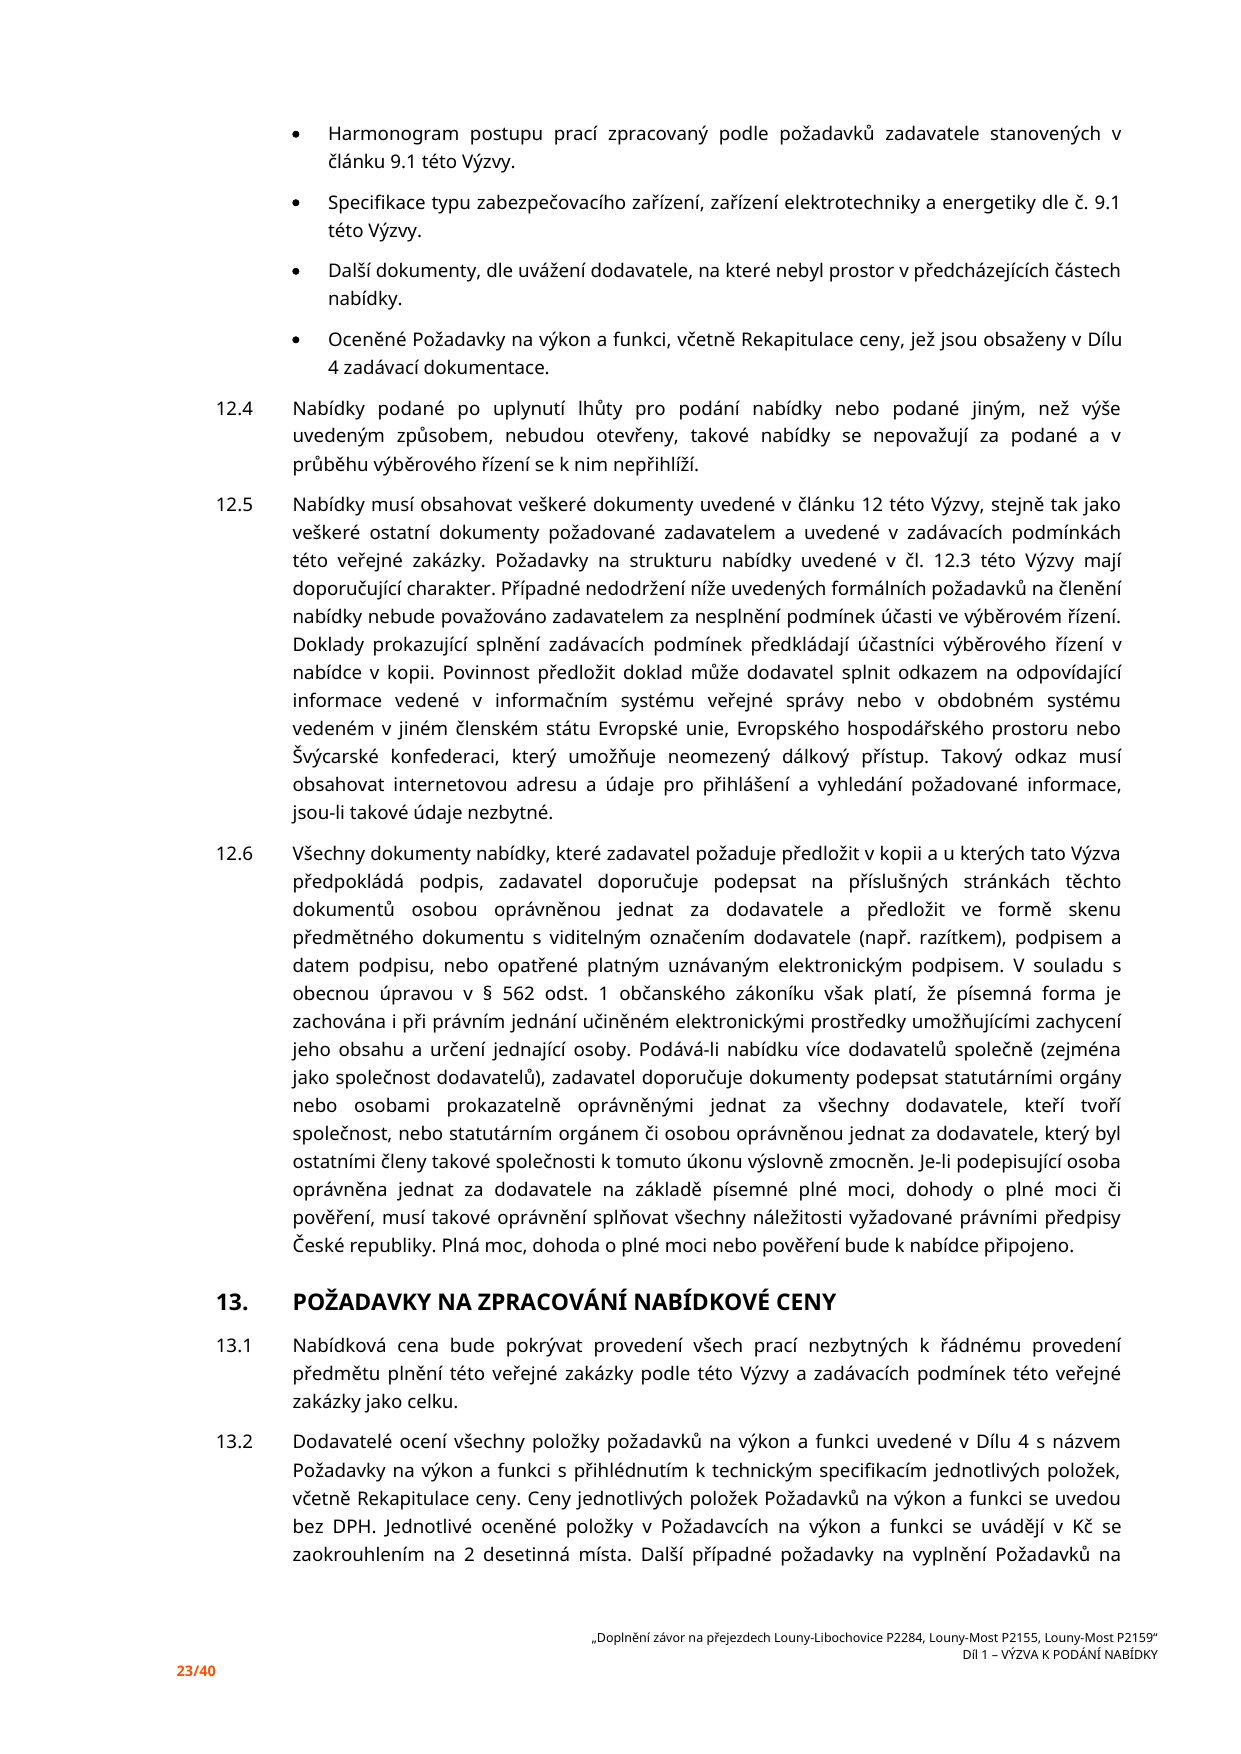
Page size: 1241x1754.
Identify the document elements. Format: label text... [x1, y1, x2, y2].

text Harmonogram postupu prací zpracovaný podle požadavků zadavatele stanovených v článku 9.1 této Výzvy. [292, 121, 1122, 174]
text Nabídky musí obsahovat veškeré dokumenty uvedené v článku 12 této Výzvy, stejně tak jako veškeré ostatní dokumenty požadované zadavatelem a uvedené v zadávacích podmínkách této veřejné zakázky. Požadavky na strukturu nabídky uvedené v čl. 12.3 této Výzvy mají doporučující charakter. Případné nedodržení níže uvedených formálních požadavků na členění nabídky nebude považováno zadavatelem za nesplnění podmínek účasti ve výběrovém řízení. Doklady prokazující splnění zadávacích podmínek předkládají účastníci výběrového řízení v nabídce v kopii. Povinnost předložit doklad může dodavatel splnit odkazem na odpovídající informace vedené v informačním systému veřejné správy nebo v obdobném systému vedeném v jiném členském státu Evropské unie, Evropského hospodářského prostoru nebo Švýcarské konfederaci, který umožňuje neomezený dálkový přístup. Takový odkaz musí obsahovat internetovou adresu a údaje pro přihlášení a vyhledání požadované informace, jsou-li takové údaje nezbytné. [216, 491, 1122, 825]
text Nabídková cena bude pokrývat provedení všech prací nezbytných k řádnému provedení předmětu plnění této veřejné zakázky podle této Výzvy a zadávacích podmínek této veřejné zakázky jako celku. [216, 1332, 1122, 1414]
text Další dokumenty, dle uvážení dodavatele, na které nebyl prostor v předcházejících částech nabídky. [292, 258, 1122, 311]
text Oceněné Požadavky na výkon a funkci, včetně Rekapitulace ceny, jež jsou obsaženy v Dílu 4 zadávací dokumentace. [292, 326, 1122, 380]
text Nabídky podané po uplynutí lhůty pro podání nabídky nebo podané jiným, než výše uvedeným způsobem, nebudou otevřeny, takové nabídky se nepovažují za podané a v průběhu výběrového řízení se k nim nepřihlíží. [216, 395, 1122, 476]
text Specifikace typu zabezpečovacího zařízení, zařízení elektrotechniky a energetiky dle č. 9.1 této Výzvy. [292, 189, 1122, 243]
text Všechny dokumenty nabídky, které zadavatel požaduje předložit v kopii a u kterých tato Výzva předpokládá podpis, zadavatel doporučuje podepsat na příslušných stránkách těchto dokumentů osobou oprávněnou jednat za dodavatele a předložit ve formě skenu předmětného dokumentu s viditelným označením dodavatele (např. razítkem), podpisem a datem podpisu, nebo opatřené platným uznávaným elektronickým podpisem. V souladu s obecnou úpravou v § 562 odst. 1 občanského zákoníku však platí, že písemná forma je zachována i při právním jednání učiněném elektronickými prostředky umožňujícími zachycení jeho obsahu a určení jednající osoby. Podává-li nabídku více dodavatelů společně (zejména jako společnost dodavatelů), zadavatel doporučuje dokumenty podepsat statutárními orgány nebo osobami prokazatelně oprávněnými jednat za všechny dodavatele, kteří tvoří společnost, nebo statutárním orgánem či osobou oprávněnou jednat za dodavatele, který byl ostatními členy takové společnosti k tomuto úkonu výslovně zmocněn. Je-li podepisující osoba oprávněna jednat za dodavatele na základě písemné plné moci, dohody o plné moci či pověření, musí takové oprávnění splňovat všechny náležitosti vyžadované právními předpisy České republiky. Plná moc, dohoda o plné moci nebo pověření bude k nabídce připojeno. [216, 840, 1122, 1258]
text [216, 1429, 1122, 1566]
text POŽADAVKY NA ZPRACOVÁNÍ NABÍDKOVÉ CENY [216, 1285, 1122, 1317]
